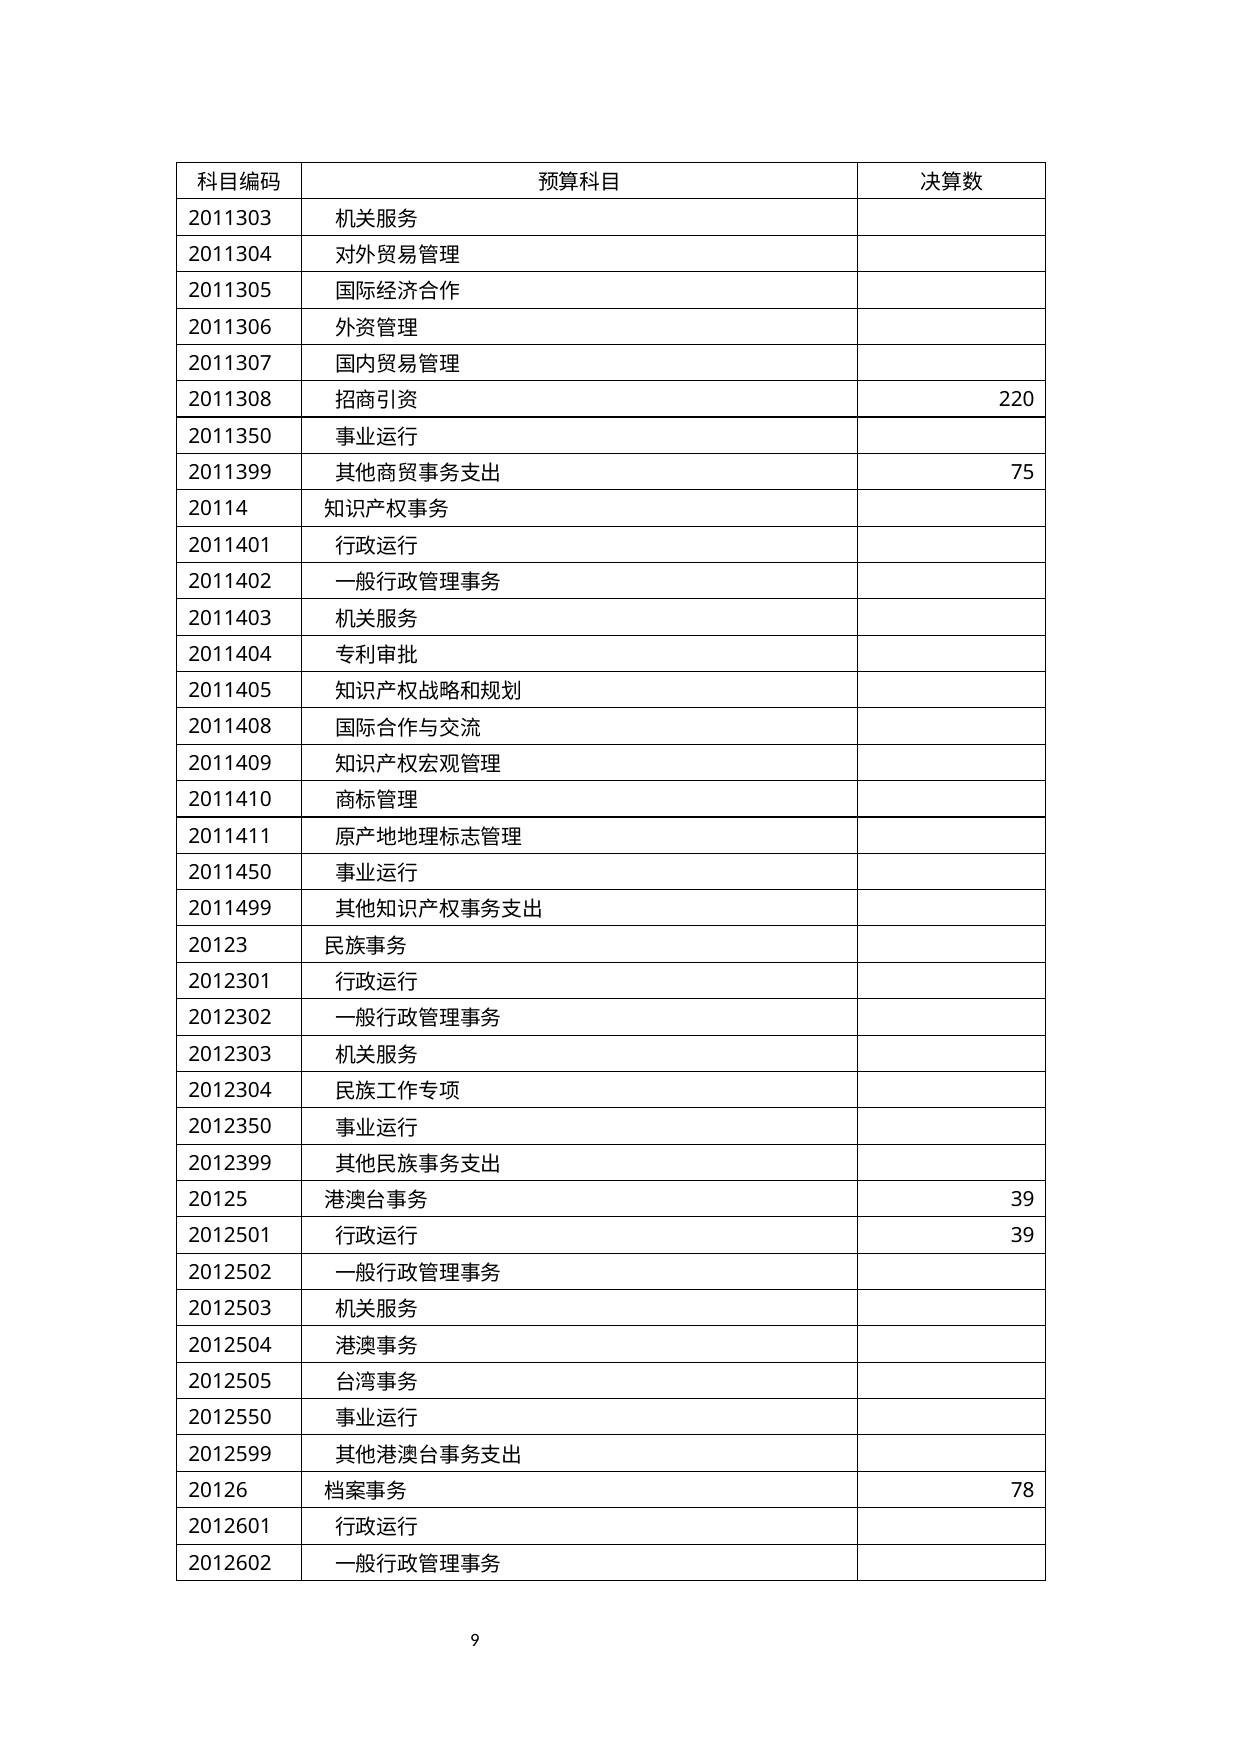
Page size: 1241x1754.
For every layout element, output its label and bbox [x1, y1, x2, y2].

table_cell [302, 854, 857, 889]
table_cell [302, 1472, 857, 1507]
table_cell [858, 854, 1045, 889]
table_cell [858, 1108, 1045, 1143]
table_cell [302, 999, 857, 1034]
table_cell [302, 1399, 857, 1434]
table_cell [858, 1545, 1045, 1580]
table_cell [302, 1435, 857, 1471]
table_cell [302, 818, 857, 853]
table_cell [177, 745, 301, 780]
table_cell [858, 1036, 1045, 1071]
table_cell [858, 708, 1045, 744]
table_cell [858, 1435, 1045, 1471]
table_cell [177, 1508, 301, 1543]
table_cell [177, 599, 301, 634]
table_cell [177, 381, 301, 416]
table_cell [302, 272, 857, 307]
table_cell [858, 563, 1045, 598]
table_cell [858, 999, 1045, 1034]
table_cell [177, 236, 301, 271]
table_cell [858, 926, 1045, 962]
table_cell [858, 1363, 1045, 1398]
table_cell [177, 1108, 301, 1143]
table_cell [177, 1181, 301, 1216]
table_cell [302, 527, 857, 562]
table_cell [302, 1254, 857, 1289]
table_cell [302, 672, 857, 707]
table_cell [858, 818, 1045, 853]
table_cell [302, 1326, 857, 1362]
table_cell [302, 1217, 857, 1253]
table_cell [302, 1036, 857, 1071]
table_cell [177, 1363, 301, 1398]
table_cell [302, 1508, 857, 1543]
table_cell [858, 636, 1045, 671]
table_cell [177, 1435, 301, 1471]
table_header [302, 163, 857, 198]
table_cell [858, 1472, 1045, 1507]
table_cell [302, 454, 857, 489]
table_cell [302, 1181, 857, 1216]
table_cell [302, 745, 857, 780]
table_cell [858, 418, 1045, 453]
table_cell [858, 1254, 1045, 1289]
table_cell [302, 636, 857, 671]
table_cell [858, 381, 1045, 416]
table_cell [177, 636, 301, 671]
table_cell [858, 1326, 1045, 1362]
table_cell [177, 345, 301, 380]
table_cell [302, 1545, 857, 1580]
table_cell [858, 963, 1045, 998]
table_cell [858, 1181, 1045, 1216]
table_cell [302, 381, 857, 416]
table_cell [177, 1072, 301, 1107]
table_cell [177, 490, 301, 526]
table_cell [177, 890, 301, 925]
table_cell [302, 926, 857, 962]
table_cell [177, 1036, 301, 1071]
table_cell [858, 236, 1045, 271]
table_cell [858, 745, 1045, 780]
table_cell [177, 272, 301, 307]
table_cell [177, 708, 301, 744]
table_cell [858, 599, 1045, 634]
table_cell [858, 672, 1045, 707]
table_cell [858, 1072, 1045, 1107]
table_cell [858, 1217, 1045, 1253]
table_cell [302, 236, 857, 271]
table_cell [302, 199, 857, 235]
table_cell [302, 708, 857, 744]
table_cell [177, 672, 301, 707]
table_cell [302, 1072, 857, 1107]
table_cell [858, 527, 1045, 562]
table_cell [302, 1145, 857, 1180]
table_cell [302, 1290, 857, 1325]
table_cell [858, 1145, 1045, 1180]
table_cell [177, 418, 301, 453]
table_cell [177, 454, 301, 489]
table_header [858, 163, 1045, 198]
table_cell [177, 1545, 301, 1580]
table_cell [302, 1108, 857, 1143]
table_cell [177, 963, 301, 998]
table_cell [858, 309, 1045, 344]
table_cell [858, 1399, 1045, 1434]
table_cell [302, 963, 857, 998]
table_cell [177, 1472, 301, 1507]
table_cell [302, 563, 857, 598]
table_cell [302, 309, 857, 344]
table_cell [858, 272, 1045, 307]
table_cell [858, 1508, 1045, 1543]
table_cell [858, 890, 1045, 925]
table_cell [177, 527, 301, 562]
table_cell [302, 890, 857, 925]
table_cell [177, 309, 301, 344]
table_header [177, 163, 301, 198]
table_cell [177, 781, 301, 816]
table_cell [858, 199, 1045, 235]
table_cell [858, 1290, 1045, 1325]
table_cell [177, 563, 301, 598]
table_cell [177, 1145, 301, 1180]
table_cell [177, 1326, 301, 1362]
table_cell [177, 1290, 301, 1325]
table_cell [177, 1399, 301, 1434]
table_cell [302, 345, 857, 380]
table_cell [302, 1363, 857, 1398]
table_cell [302, 781, 857, 816]
table_cell [177, 999, 301, 1034]
table_cell [302, 418, 857, 453]
table_cell [177, 854, 301, 889]
table_cell [177, 926, 301, 962]
table_cell [302, 490, 857, 526]
table_cell [177, 199, 301, 235]
table_cell [858, 490, 1045, 526]
table_cell [302, 599, 857, 634]
table_cell [177, 1217, 301, 1253]
table_cell [858, 781, 1045, 816]
table_cell [858, 454, 1045, 489]
table_cell [858, 345, 1045, 380]
table_cell [177, 1254, 301, 1289]
table_cell [177, 818, 301, 853]
